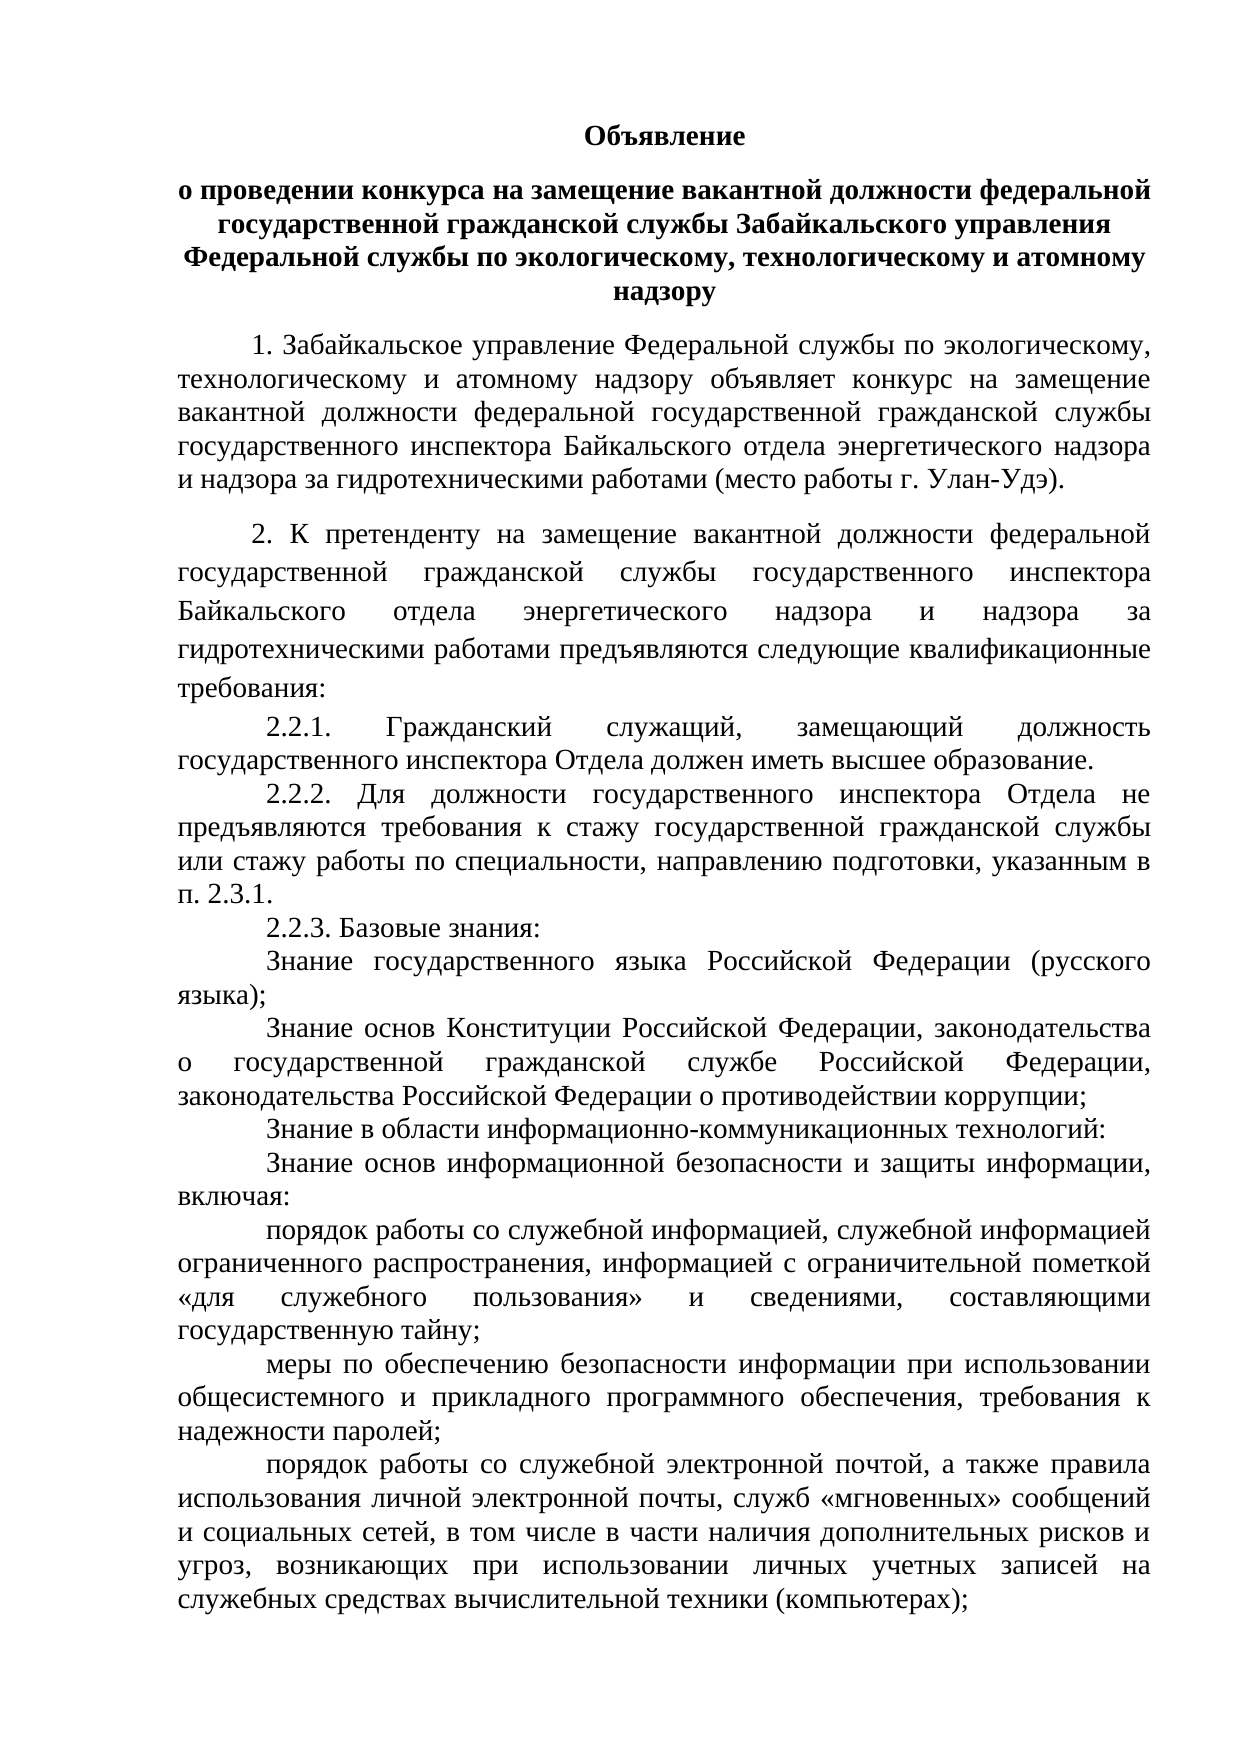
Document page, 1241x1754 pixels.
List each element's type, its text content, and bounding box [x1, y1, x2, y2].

text 2. К претенденту на замещение вакантной должности федеральной государственной гражданской службы государственного инспектора Байкальского отдела энергетического надзора и надзора за гидротехническими работами предъявляются следующие квалификационные требования: [177, 516, 1152, 704]
text 2.2.3. Базовые знания: [177, 910, 1152, 943]
text порядок работы со служебной электронной почтой, а также правила использования личной электронной почты, служб «мгновенных» сообщений и социальных сетей, в том числе в части наличия дополнительных рисков и угроз, возникающих при использовании личных учетных записей на служебных средствах вычислительной техники (компьютерах); [177, 1447, 1152, 1614]
text меры по обеспечению безопасности информации при использовании общесистемного и прикладного программного обеспечения, требования к надежности паролей; [177, 1346, 1152, 1447]
text Знание основ информационной безопасности и защиты информации, включая: [177, 1145, 1152, 1212]
text Знание в области информационно-коммуникационных технологий: [177, 1111, 1152, 1145]
text 2.2.2. Для должности государственного инспектора Отдела не предъявляются требования к стажу государственной гражданской службы или стажу работы по специальности, направлению подготовки, указанным в п. 2.3.1. [177, 776, 1152, 910]
text Объявление [177, 118, 1152, 152]
text 2.2.1. Гражданский служащий, замещающий должность государственного инспектора Отдела должен иметь высшее образование. [177, 709, 1152, 776]
text Знание государственного языка Российской Федерации (русского языка); [177, 943, 1152, 1011]
text Знание основ Конституции Российской Федерации, законодательства о государственной гражданской службе Российской Федерации, законодательства Российской Федерации о противодействии коррупции; [177, 1011, 1152, 1111]
text порядок работы со служебной информацией, служебной информацией ограниченного распространения, информацией с ограничительной пометкой «для служебного пользования» и сведениями, составляющими государственную тайну; [177, 1212, 1152, 1346]
text о проведении конкурса на замещение вакантной должности федеральной государственной гражданской службы Забайкальского управления Федеральной службы по экологическому, технологическому и атомному надзору [177, 172, 1152, 307]
text 1. Забайкальское управление Федеральной службы по экологическому, технологическому и атомному надзору объявляет конкурс на замещение вакантной должности федеральной государственной гражданской службы государственного инспектора Байкальского отдела энергетического надзора и надзора за гидротехническими работами (место работы г. Улан-Удэ). [177, 327, 1152, 495]
